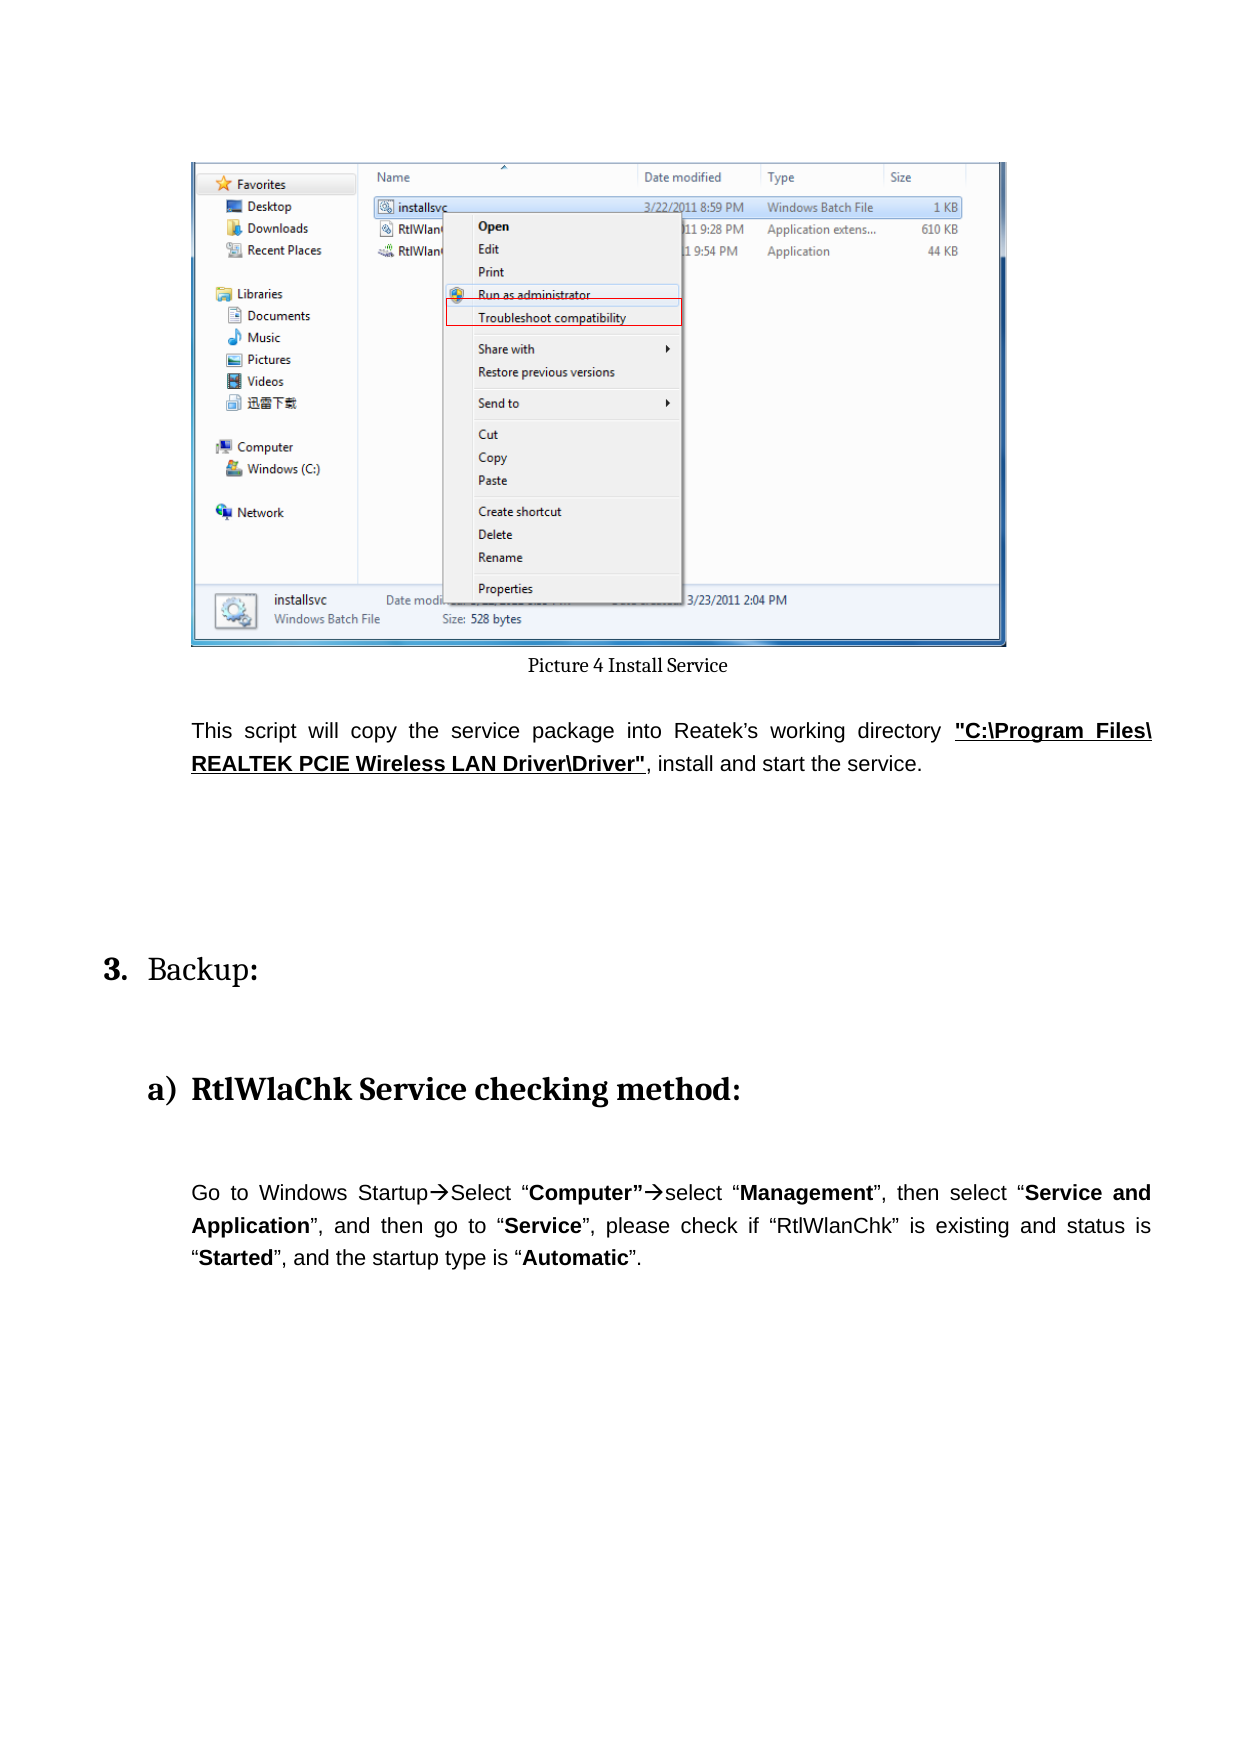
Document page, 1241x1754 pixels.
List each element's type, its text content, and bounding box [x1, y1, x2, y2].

text Picture 4 Install Service [103, 649, 1152, 682]
subtitle Backup: [103, 937, 1152, 1002]
subtitle RtlWlaChk Service checking method: [147, 1057, 1152, 1122]
list Go to Windows StartupSelect “Computer”select “Management”, then select “Service and Application”, and then go to “Service”, please check if “RtlWlanChk” is existing and status is “Started”, and the startup type is “Automatic”. [191, 1177, 1152, 1274]
picture [191, 162, 1007, 647]
list This script will copy the service package into Reatek’s working directory "C:\Program Files\REALTEK PCIE Wireless LAN Driver\Driver", install and start the service. [191, 714, 1152, 779]
